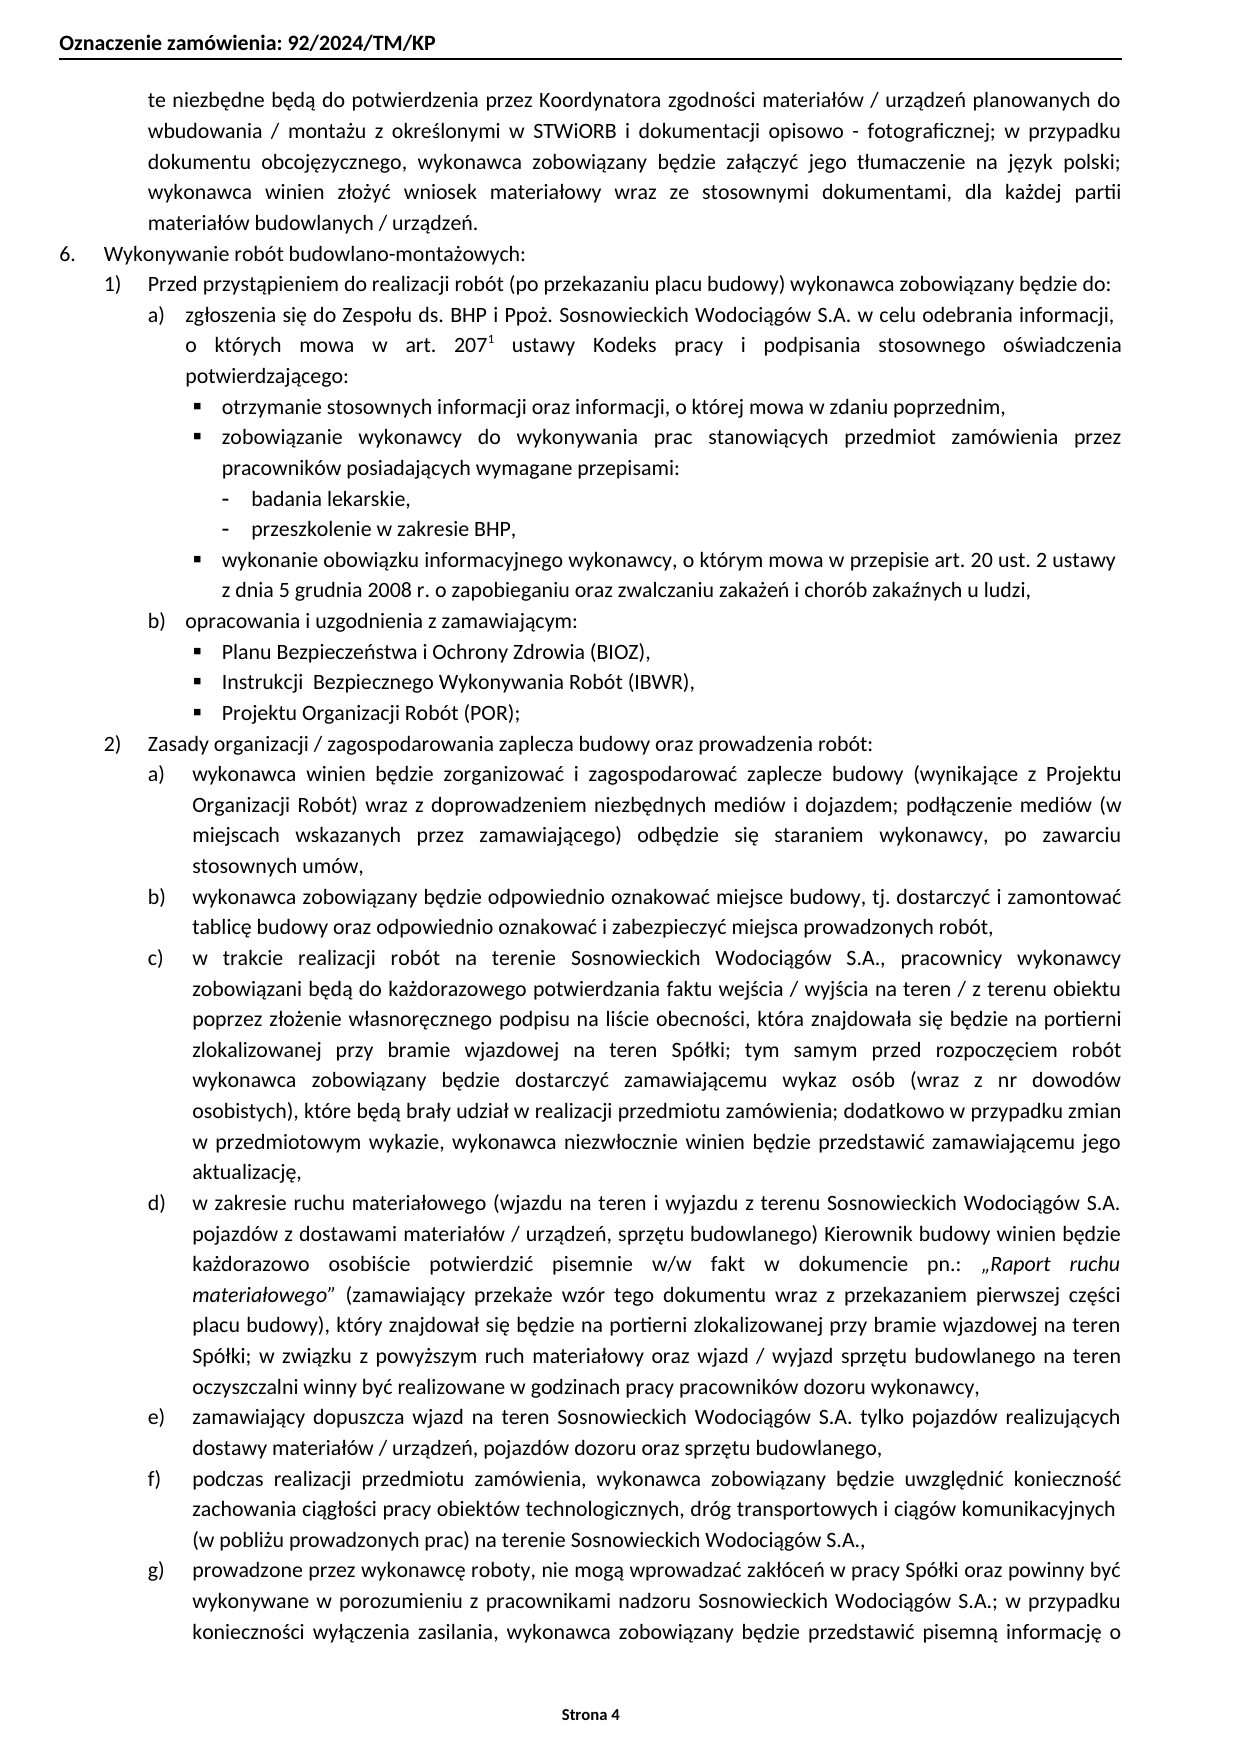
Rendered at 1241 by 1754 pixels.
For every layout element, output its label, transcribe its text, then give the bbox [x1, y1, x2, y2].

list zamawiający dopuszcza wjazd na teren Sosnowieckich Wodociągów S.A. tylko pojazdów realizujących dostawy materiałów / urządzeń, pojazdów dozoru oraz sprzętu budowlanego, [148, 1403, 1122, 1461]
list wykonawca winien będzie zorganizować i zagospodarować zaplecze budowy (wynikające z Projektu Organizacji Robót) wraz z doprowadzeniem niezbędnych mediów i dojazdem; podłączenie mediów (w miejscach wskazanych przez zamawiającego) odbędzie się staraniem wykonawcy, po zawarciu stosownych umów, [148, 760, 1122, 879]
list przeszkolenie w zakresie BHP, [222, 515, 1122, 542]
list Projektu Organizacji Robót (POR); [192, 699, 1122, 726]
list zgłoszenia się do Zespołu ds. BHP i Ppoż. Sosnowieckich Wodociągów S.A. w celu odebrania informacji, o których mowa w art. 2071 ustawy Kodeks pracy i podpisania stosownego oświadczenia potwierdzającego: [148, 301, 1122, 389]
list Przed przystąpieniem do realizacji robót (po przekazaniu placu budowy) wykonawca zobowiązany będzie do: [103, 270, 1122, 297]
list w trakcie realizacji robót na terenie Sosnowieckich Wodociągów S.A., pracownicy wykonawcy zobowiązani będą do każdorazowego potwierdzania faktu wejścia / wyjścia na teren / z terenu obiektu poprzez złożenie własnoręcznego podpisu na liście obecności, która znajdowała się będzie na portierni zlokalizowanej przy bramie wjazdowej na teren Spółki; tym samym przed rozpoczęciem robót wykonawca zobowiązany będzie dostarczyć zamawiającemu wykaz osób (wraz z nr dowodów osobistych), które będą brały udział w realizacji przedmiotu zamówienia; dodatkowo w przypadku zmian w przedmiotowym wykazie, wykonawca niezwłocznie winien będzie przedstawić zamawiającemu jego aktualizację, [148, 944, 1122, 1185]
list wykonanie obowiązku informacyjnego wykonawcy, o którym mowa w przepisie art. 20 ust. 2 ustawy z dnia 5 grudnia 2008 r. o zapobieganiu oraz zwalczaniu zakażeń i chorób zakaźnych u ludzi, [192, 546, 1122, 603]
list Planu Bezpieczeństwa i Ochrony Zdrowia (BIOZ), [192, 638, 1122, 664]
list Instrukcji Bezpiecznego Wykonywania Robót (IBWR), [192, 668, 1122, 695]
list zobowiązanie wykonawcy do wykonywania prac stanowiących przedmiot zamówienia przez pracowników posiadających wymagane przepisami: [192, 423, 1122, 481]
list badania lekarskie, [222, 485, 1122, 511]
list Wykonywanie robót budowlano-montażowych: [59, 240, 1122, 266]
list otrzymanie stosownych informacji oraz informacji, o której mowa w zdaniu poprzednim, [192, 393, 1122, 419]
list podczas realizacji przedmiotu zamówienia, wykonawca zobowiązany będzie uwzględnić konieczność zachowania ciągłości pracy obiektów technologicznych, dróg transportowych i ciągów komunikacyjnych (w pobliżu prowadzonych prac) na terenie Sosnowieckich Wodociągów S.A., [148, 1465, 1122, 1553]
list w zakresie ruchu materiałowego (wjazdu na teren i wyjazdu z terenu Sosnowieckich Wodociągów S.A. pojazdów z dostawami materiałów / urządzeń, sprzętu budowlanego) Kierownik budowy winien będzie każdorazowo osobiście potwierdzić pisemnie w/w fakt w dokumencie pn.: „Raport ruchu materiałowego” (zamawiający przekaże wzór tego dokumentu wraz z przekazaniem pierwszej części placu budowy), który znajdował się będzie na portierni zlokalizowanej przy bramie wjazdowej na teren Spółki; w związku z powyższym ruch materiałowy oraz wjazd / wyjazd sprzętu budowlanego na teren oczyszczalni winny być realizowane w godzinach pracy pracowników dozoru wykonawcy, [148, 1189, 1122, 1399]
list wykonawca zobowiązany będzie odpowiednio oznakować miejsce budowy, tj. dostarczyć i zamontować tablicę budowy oraz odpowiednio oznakować i zabezpieczyć miejsca prowadzonych robót, [148, 883, 1122, 940]
list opracowania i uzgodnienia z zamawiającym: [148, 607, 1122, 634]
list Zasady organizacji / zagospodarowania zaplecza budowy oraz prowadzenia robót: [103, 730, 1122, 756]
